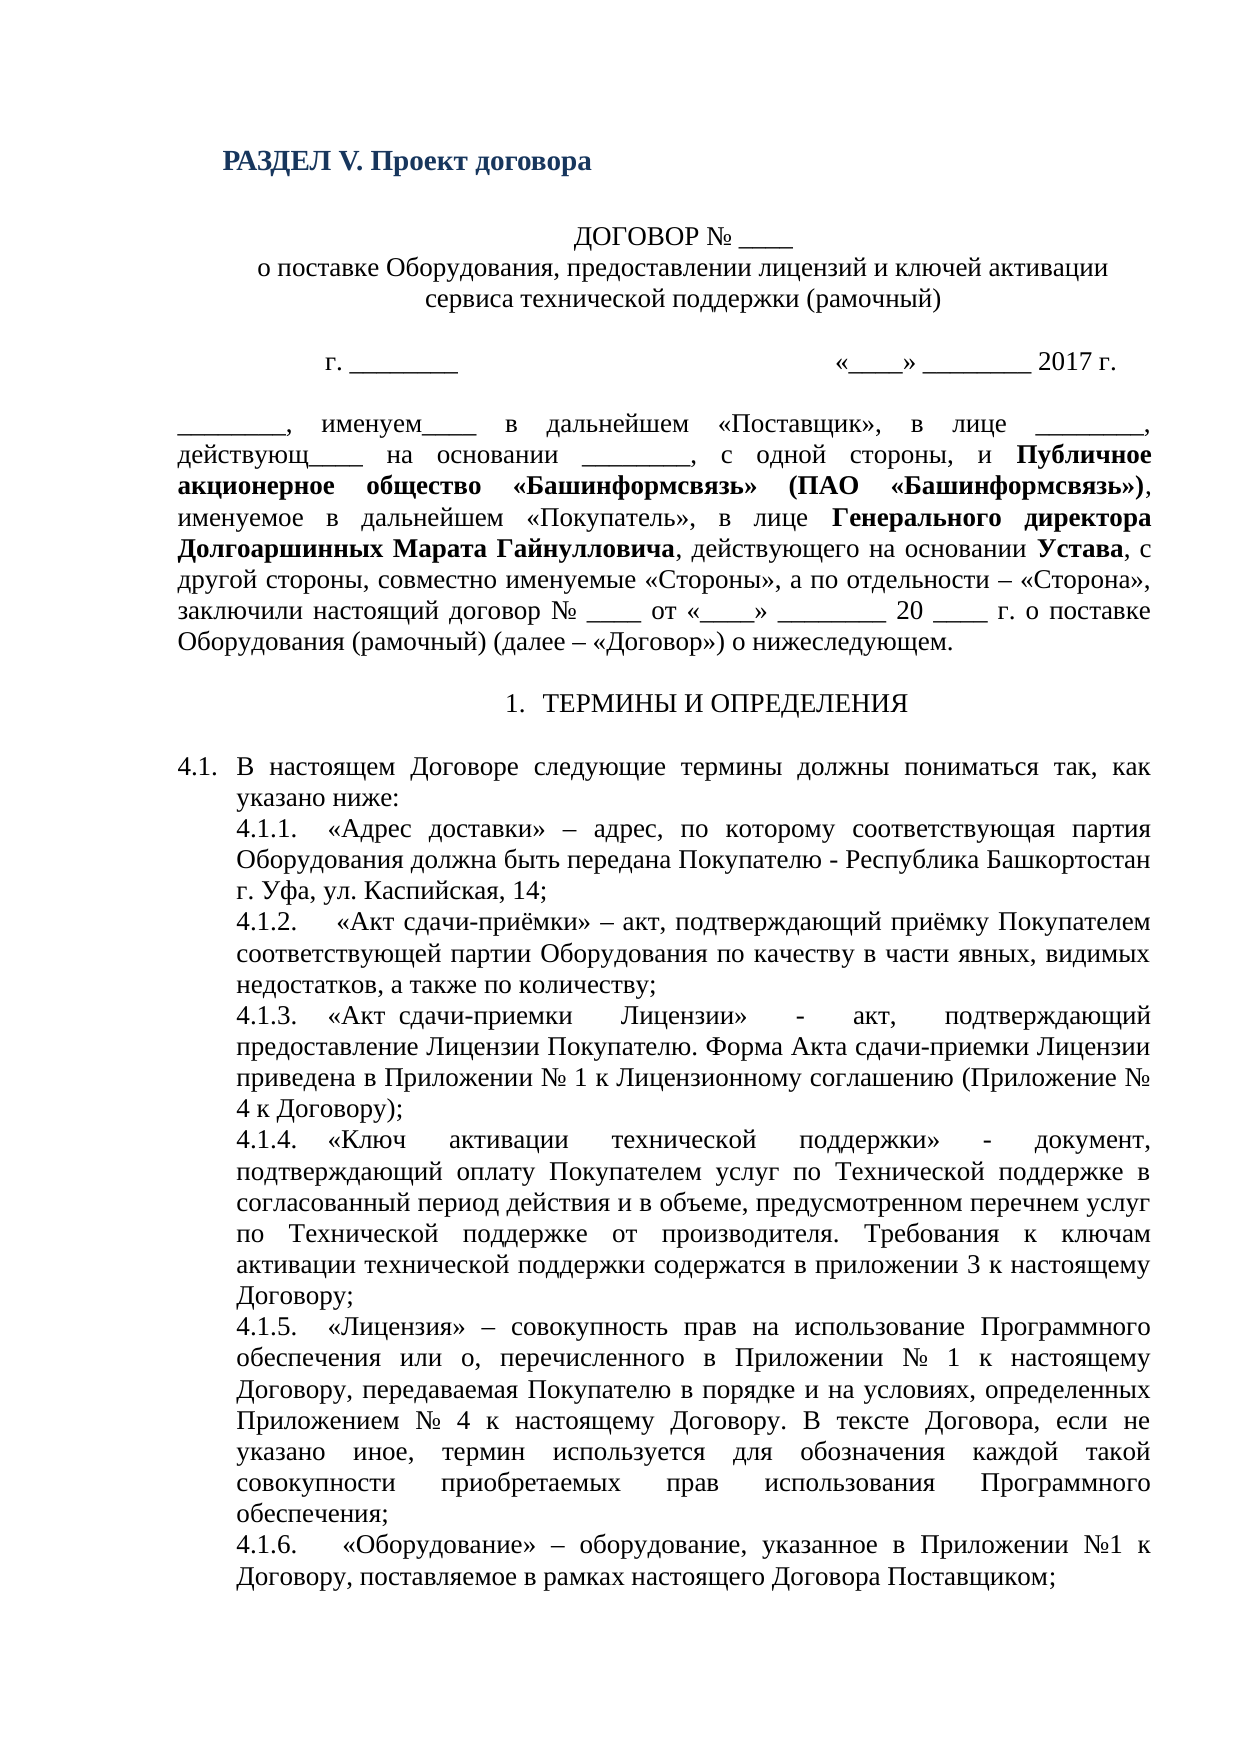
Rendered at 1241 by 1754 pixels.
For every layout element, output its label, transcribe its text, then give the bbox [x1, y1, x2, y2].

list «Адрес доставки» – адрес, по которому соответствующая партия Оборудования должна быть передана Покупателю - Республика Башкортостан г. Уфа, ул. Каспийская, 14; [236, 812, 1152, 906]
list «Оборудование» – оборудование, указанное в Приложении №1 к Договору, поставляемое в рамках настоящего Договора Поставщиком; [236, 1528, 1152, 1591]
list «Акт сдачи-приемки Лицензии» - акт, подтверждающий предоставление Лицензии Покупателю. Форма Акта сдачи-приемки Лицензии приведена в Приложении № 1 к Лицензионному соглашению (Приложение № 4 к Договору); [236, 999, 1152, 1123]
text ________, именуем____ в дальнейшем «Поставщик», в лице ________, действующ____ на основании ________, с одной стороны, и Публичное акционерное общество «Башинформсвязь» (ПАО «Башинформсвязь»), именуемое в дальнейшем «Покупатель», в лице Генерального директора Долгоаршинных Марата Гайнулловича, действующего на основании Устава, с другой стороны, совместно именуемые «Стороны», а по отдельности – «Сторона», заключили настоящий договор № ____ от «____» ________ 20 ____ г. о поставке Оборудования (рамочный) (далее – «Договор») о нижеследующем. [177, 407, 1152, 656]
list «Акт сдачи-приёмки» – акт, подтверждающий приёмку Покупателем соответствующей партии Оборудования по качеству в части явных, видимых недостатков, а также по количеству; [236, 906, 1152, 999]
text ДОГОВОР № ____ [215, 220, 1152, 251]
text г. ________ «____» ________ 2017 г. [288, 345, 1152, 376]
list В настоящем Договоре следующие термины должны пониматься так, как указано ниже: [177, 750, 1152, 812]
text о поставке Оборудования, предоставлении лицензий и ключей активации сервиса технической поддержки (рамочный) [215, 251, 1152, 314]
subtitle РАЗДЕЛ V. Проект договора [222, 143, 1152, 177]
list «Лицензия» – совокупность прав на использование Программного обеспечения или о, перечисленного в Приложении № 1 к настоящему Договору, передаваемая Покупателю в порядке и на условиях, определенных Приложением № 4 к настоящему Договору. В тексте Договора, если не указано иное, термин используется для обозначения каждой такой совокупности приобретаемых прав использования Программного обеспечения; [236, 1310, 1152, 1528]
list ТЕРМИНЫ И ОПРЕДЕЛЕНИЯ [262, 687, 1152, 719]
list «Ключ активации технической поддержки» - документ, подтверждающий оплату Покупателем услуг по Технической поддержке в согласованный период действия и в объеме, предусмотренном перечнем услуг по Технической поддержке от производителя. Требования к ключам активации технической поддержки содержатся в приложении 3 к настоящему Договору; [236, 1123, 1152, 1310]
